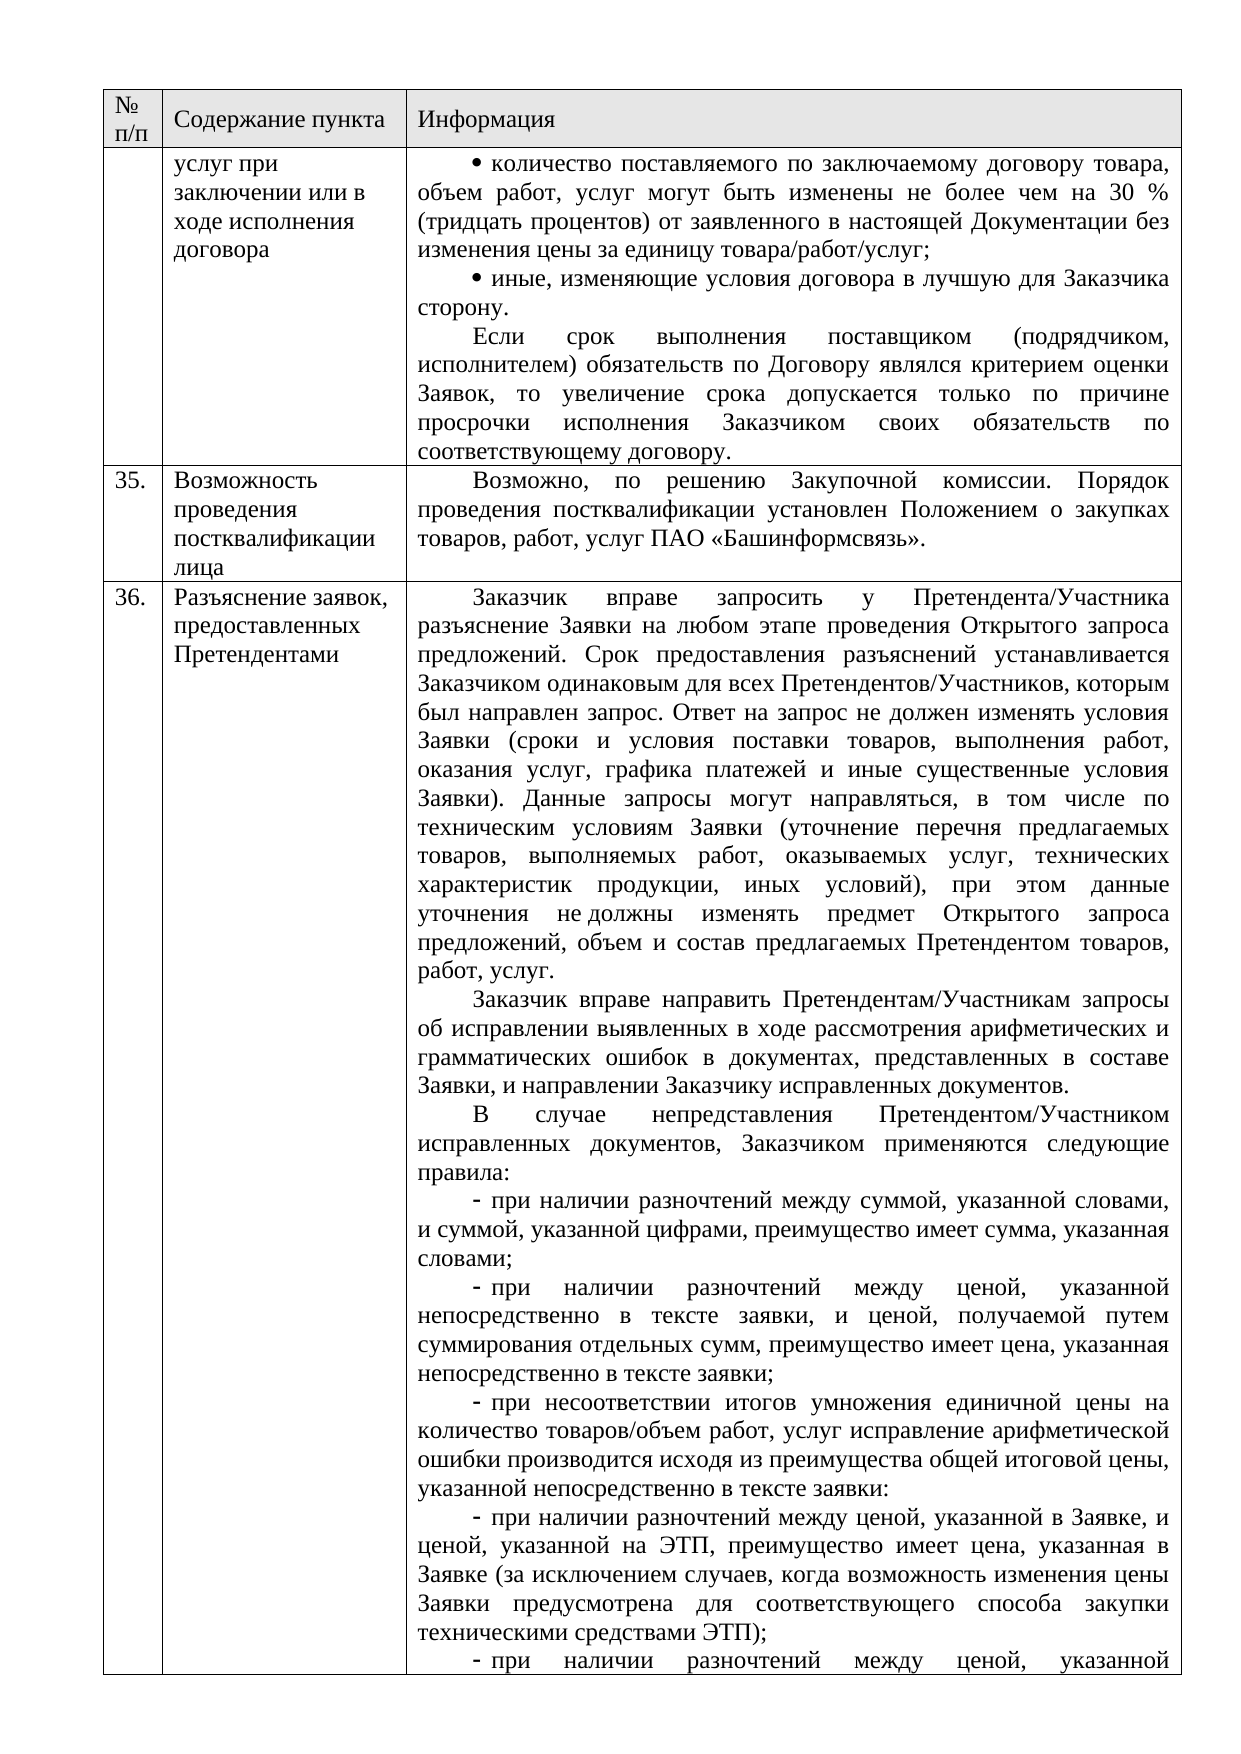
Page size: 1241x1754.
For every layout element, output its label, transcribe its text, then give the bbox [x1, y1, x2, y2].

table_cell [163, 148, 406, 464]
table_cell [163, 582, 406, 1674]
table_header № п/п [104, 90, 162, 147]
table_cell [104, 582, 162, 1674]
table_cell [104, 466, 162, 581]
table_cell Возможность проведения постквалификации лица [163, 466, 406, 581]
table_cell [104, 148, 162, 464]
table_header Информация [407, 90, 1181, 147]
table_cell Возможно, по решению Закупочной комиссии. Порядок проведения постквалификации установлен Положением о закупках товаров, работ, услуг ПАО «Башинформсвязь». [407, 466, 1181, 581]
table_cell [407, 582, 1181, 1674]
table_header Содержание пункта [163, 90, 406, 147]
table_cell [407, 148, 1181, 464]
